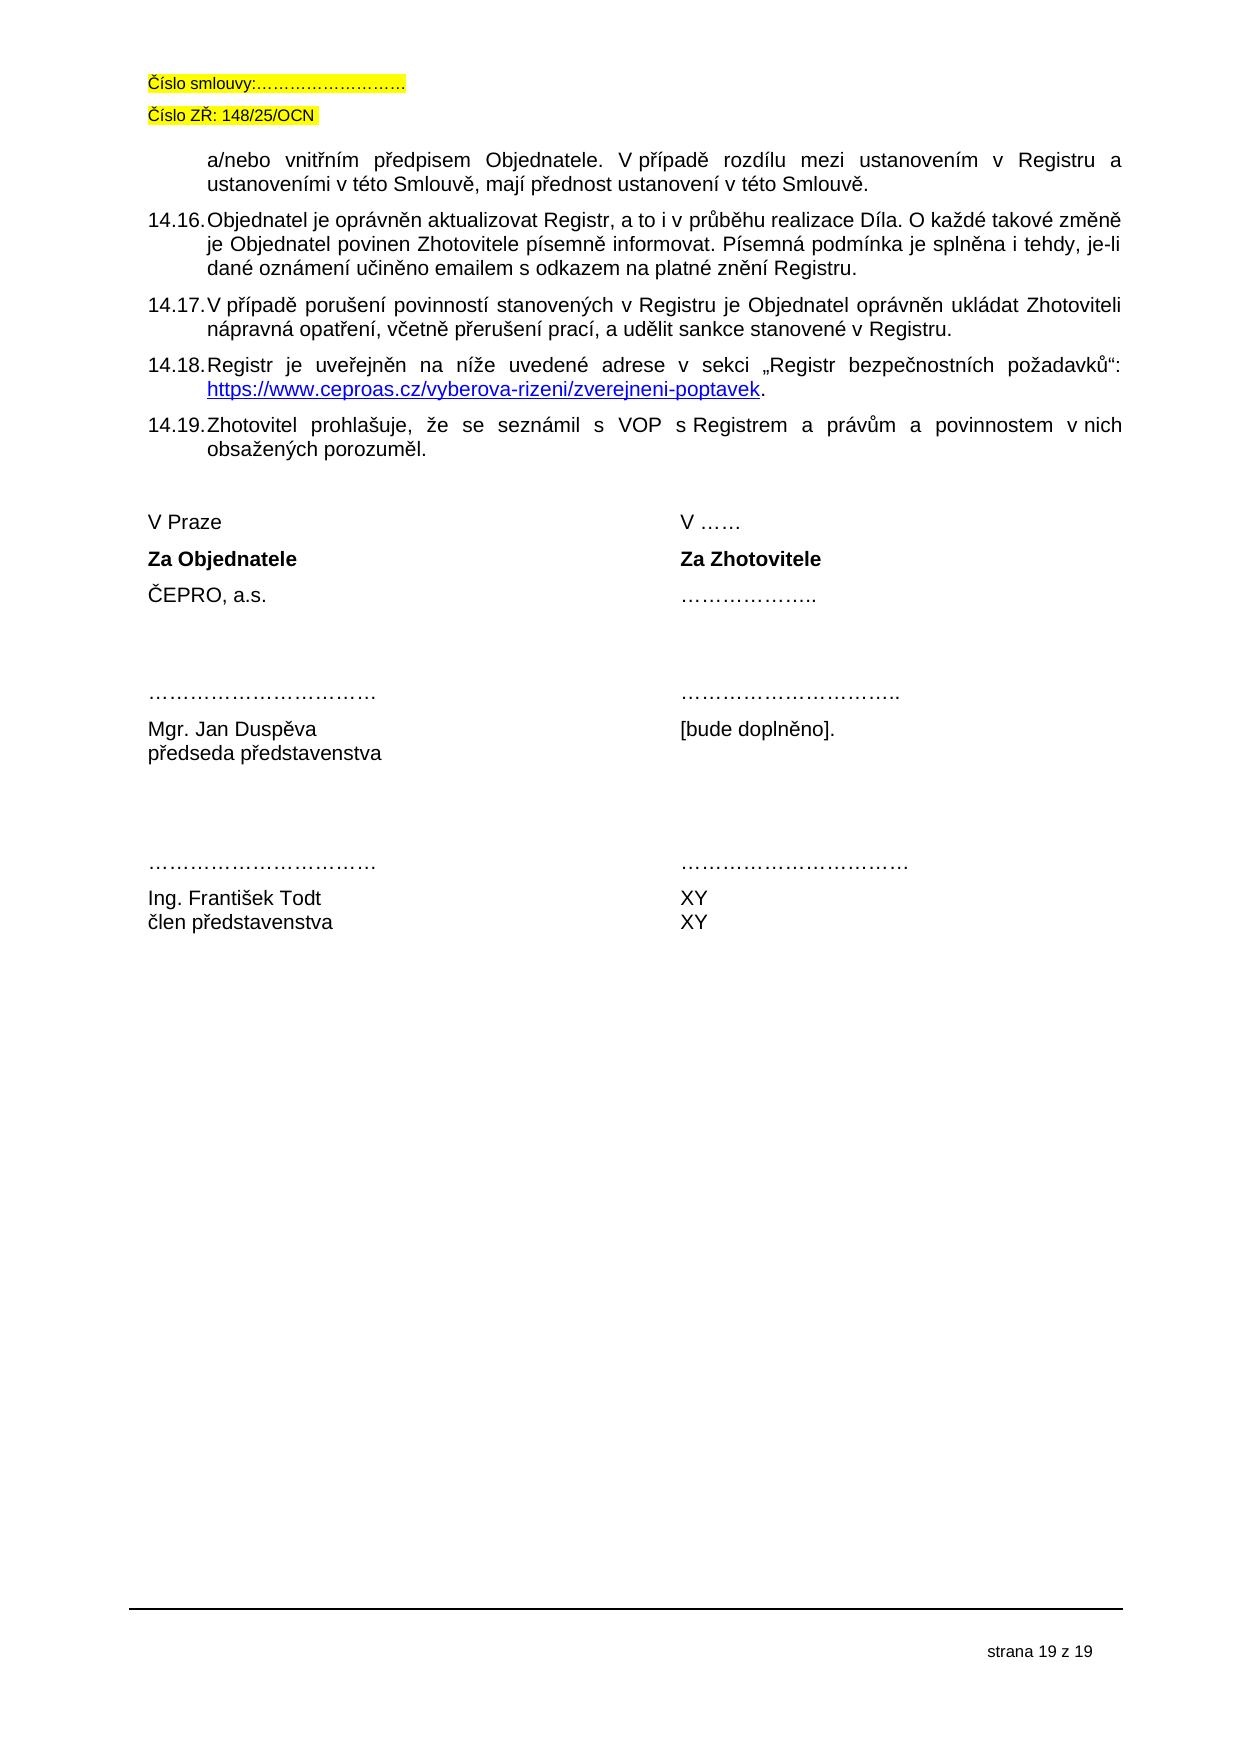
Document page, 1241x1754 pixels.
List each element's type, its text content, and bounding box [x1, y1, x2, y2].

text Zhotovitel prohlašuje, že se seznámil s VOP s Registrem a právům a povinnostem v nich obsažených porozuměl. [148, 413, 1122, 461]
text …………………………… ………………………….. [148, 680, 1122, 704]
list V Praze V …… [148, 510, 1122, 534]
text Objednatel je oprávněn aktualizovat Registr, a to i v průběhu realizace Díla. O každé takové změně je Objednatel povinen Zhotovitele písemně informovat. Písemná podmínka je splněna i tehdy, je-li dané oznámení učiněno emailem s odkazem na platné znění Registru. [148, 208, 1122, 280]
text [148, 148, 1122, 196]
text Registr je uveřejněn na níže uvedené adrese v sekci „Registr bezpečnostních požadavků“: https://www.ceproas.cz/vyberova-rizeni/zverejneni-poptavek. [148, 353, 1122, 401]
text ČEPRO, a.s. ……………….. [148, 583, 1122, 631]
text V případě porušení povinností stanovených v Registru je Objednatel oprávněn ukládat Zhotoviteli nápravná opatření, včetně přerušení prací, a udělit sankce stanovené v Registru. [148, 292, 1122, 340]
text Za Objednatele Za Zhotovitele [148, 547, 1122, 571]
text předseda představenstva [148, 740, 1122, 764]
text …………………………… …………………………… [148, 850, 1122, 874]
text Ing. František Todt XY [148, 886, 1122, 910]
text člen představenstva XY [148, 910, 1122, 934]
text Mgr. Jan Duspěva [bude doplněno]. [148, 716, 1122, 740]
